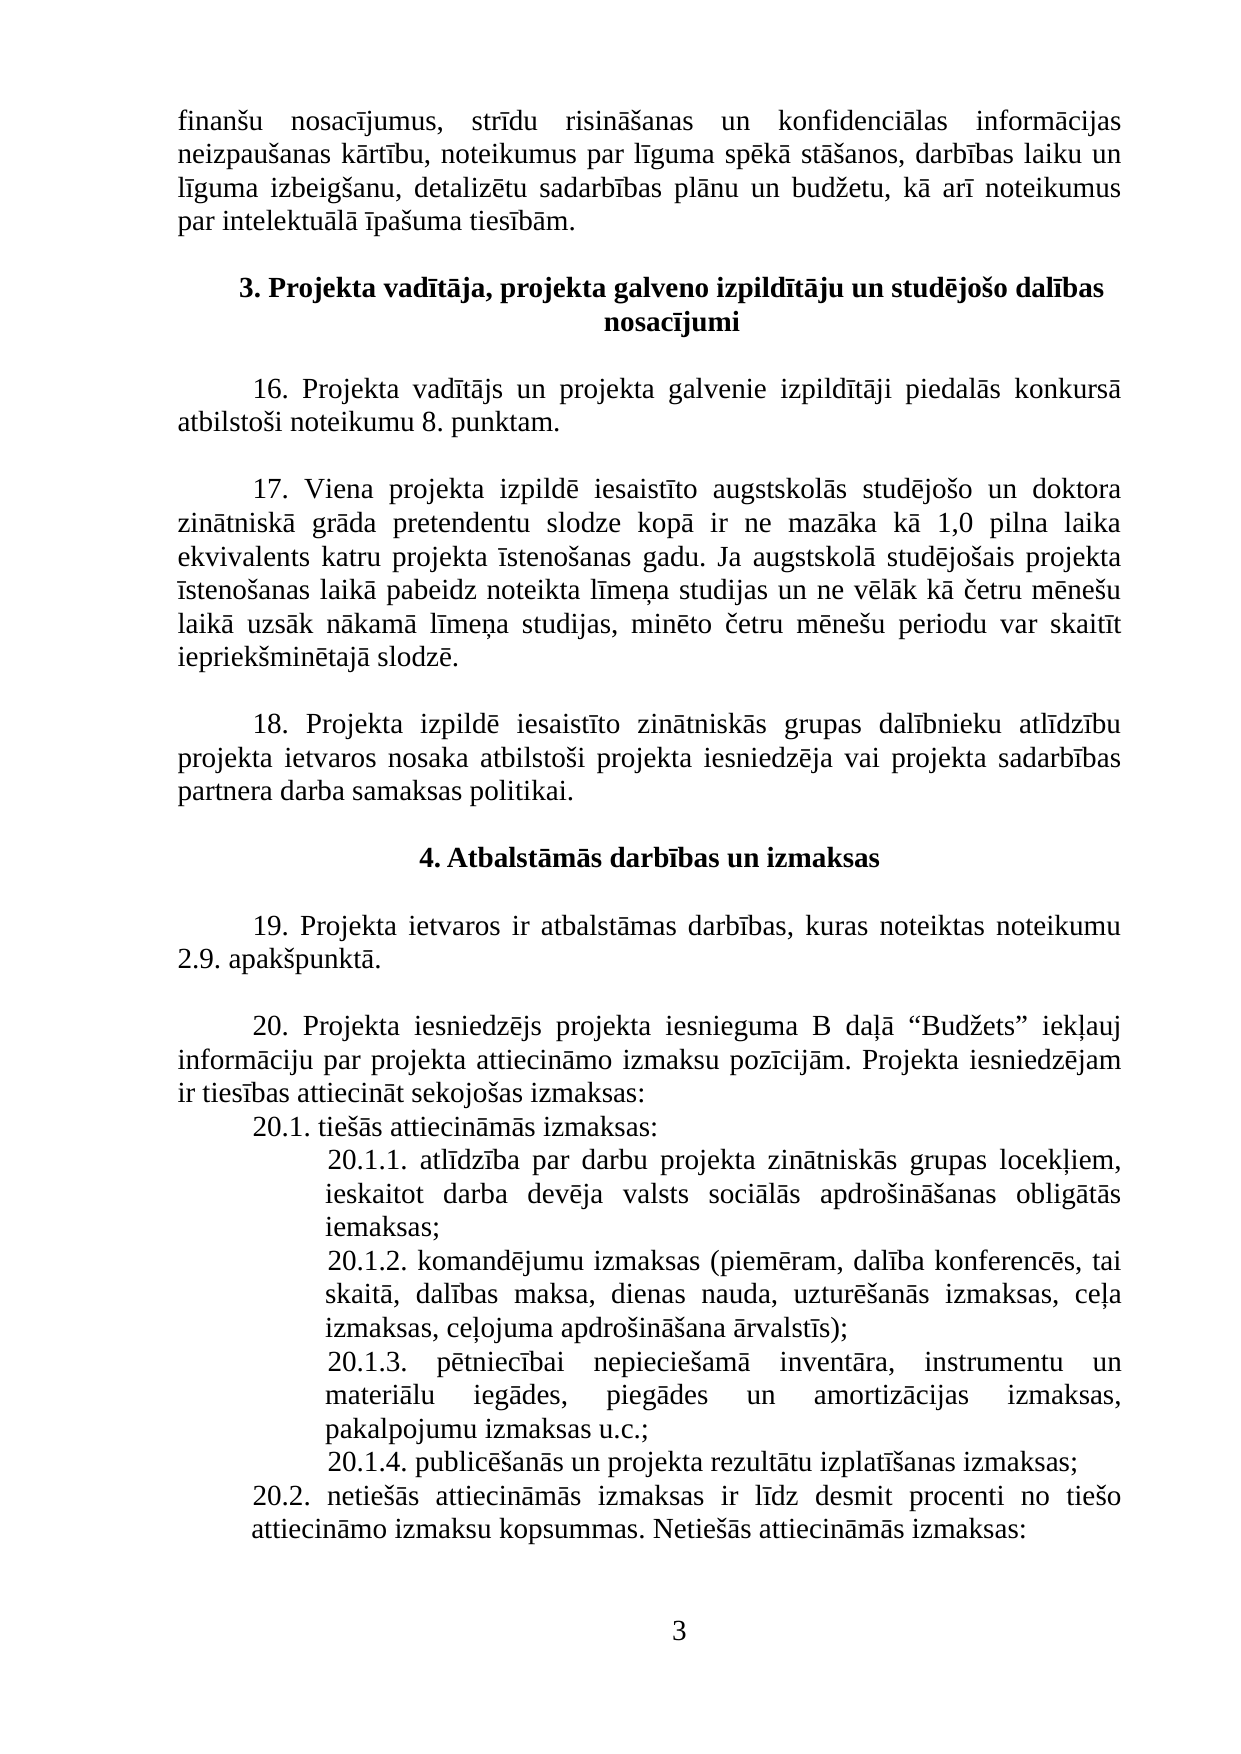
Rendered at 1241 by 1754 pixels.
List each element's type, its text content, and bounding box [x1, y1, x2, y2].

text 20.1.2. komandējumu izmaksas (piemēram, dalība konferencēs, tai skaitā, dalības maksa, dienas nauda, uzturēšanās izmaksas, ceļa izmaksas, ceļojuma apdrošināšana ārvalstīs); [325, 1243, 1122, 1344]
text 20.1.1. atlīdzība par darbu projekta zinātniskās grupas locekļiem, ieskaitot darba devēja valsts sociālās apdrošināšanas obligātās iemaksas; [325, 1142, 1122, 1243]
subtitle 4. Atbalstāmās darbības un izmaksas [177, 841, 1122, 874]
text 20. Projekta iesniedzējs projekta iesnieguma B daļā “Budžets” iekļauj informāciju par projekta attiecināmo izmaksu pozīcijām. Projekta iesniedzējam ir tiesības attiecināt sekojošas izmaksas: [177, 1008, 1122, 1109]
text 17. Viena projekta izpildē iesaistīto augstskolās studējošo un doktora zinātniskā grāda pretendentu slodze kopā ir ne mazāka kā 1,0 pilna laika ekvivalents katru projekta īstenošanas gadu. Ja augstskolā studējošais projekta īstenošanas laikā pabeidz noteikta līmeņa studijas un ne vēlāk kā četru mēnešu laikā uzsāk nākamā līmeņa studijas, minēto četru mēnešu periodu var skaitīt iepriekšminētajā slodzē. [177, 472, 1122, 673]
text 20.2. netiešās attiecināmās izmaksas ir līdz desmit procenti no tiešo attiecināmo izmaksu kopsummas. Netiešās attiecināmās izmaksas: [251, 1478, 1122, 1545]
text 18. Projekta izpildē iesaistīto zinātniskās grupas dalībnieku atlīdzību projekta ietvaros nosaka atbilstoši projekta iesniedzēja vai projekta sadarbības partnera darba samaksas politikai. [177, 706, 1122, 807]
text 20.1.3. pētniecībai nepieciešamā inventāra, instrumentu un materiālu iegādes, piegādes un amortizācijas izmaksas, pakalpojumu izmaksas u.c.; [325, 1344, 1122, 1444]
text 19. Projekta ietvaros ir atbalstāmas darbības, kuras noteiktas noteikumu 2.9. apakšpunktā. [177, 908, 1122, 975]
subtitle 3. Projekta vadītāja, projekta galveno izpildītāju un studējošo dalības nosacījumi [222, 270, 1122, 337]
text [177, 103, 1122, 237]
text 16. Projekta vadītājs un projekta galvenie izpildītāji piedalās konkursā atbilstoši noteikumu 8. punktam. [177, 371, 1122, 438]
text 20.1.4. publicēšanās un projekta rezultātu izplatīšanas izmaksas; [325, 1444, 1122, 1478]
text 20.1. tiešās attiecināmās izmaksas: [177, 1109, 1122, 1142]
